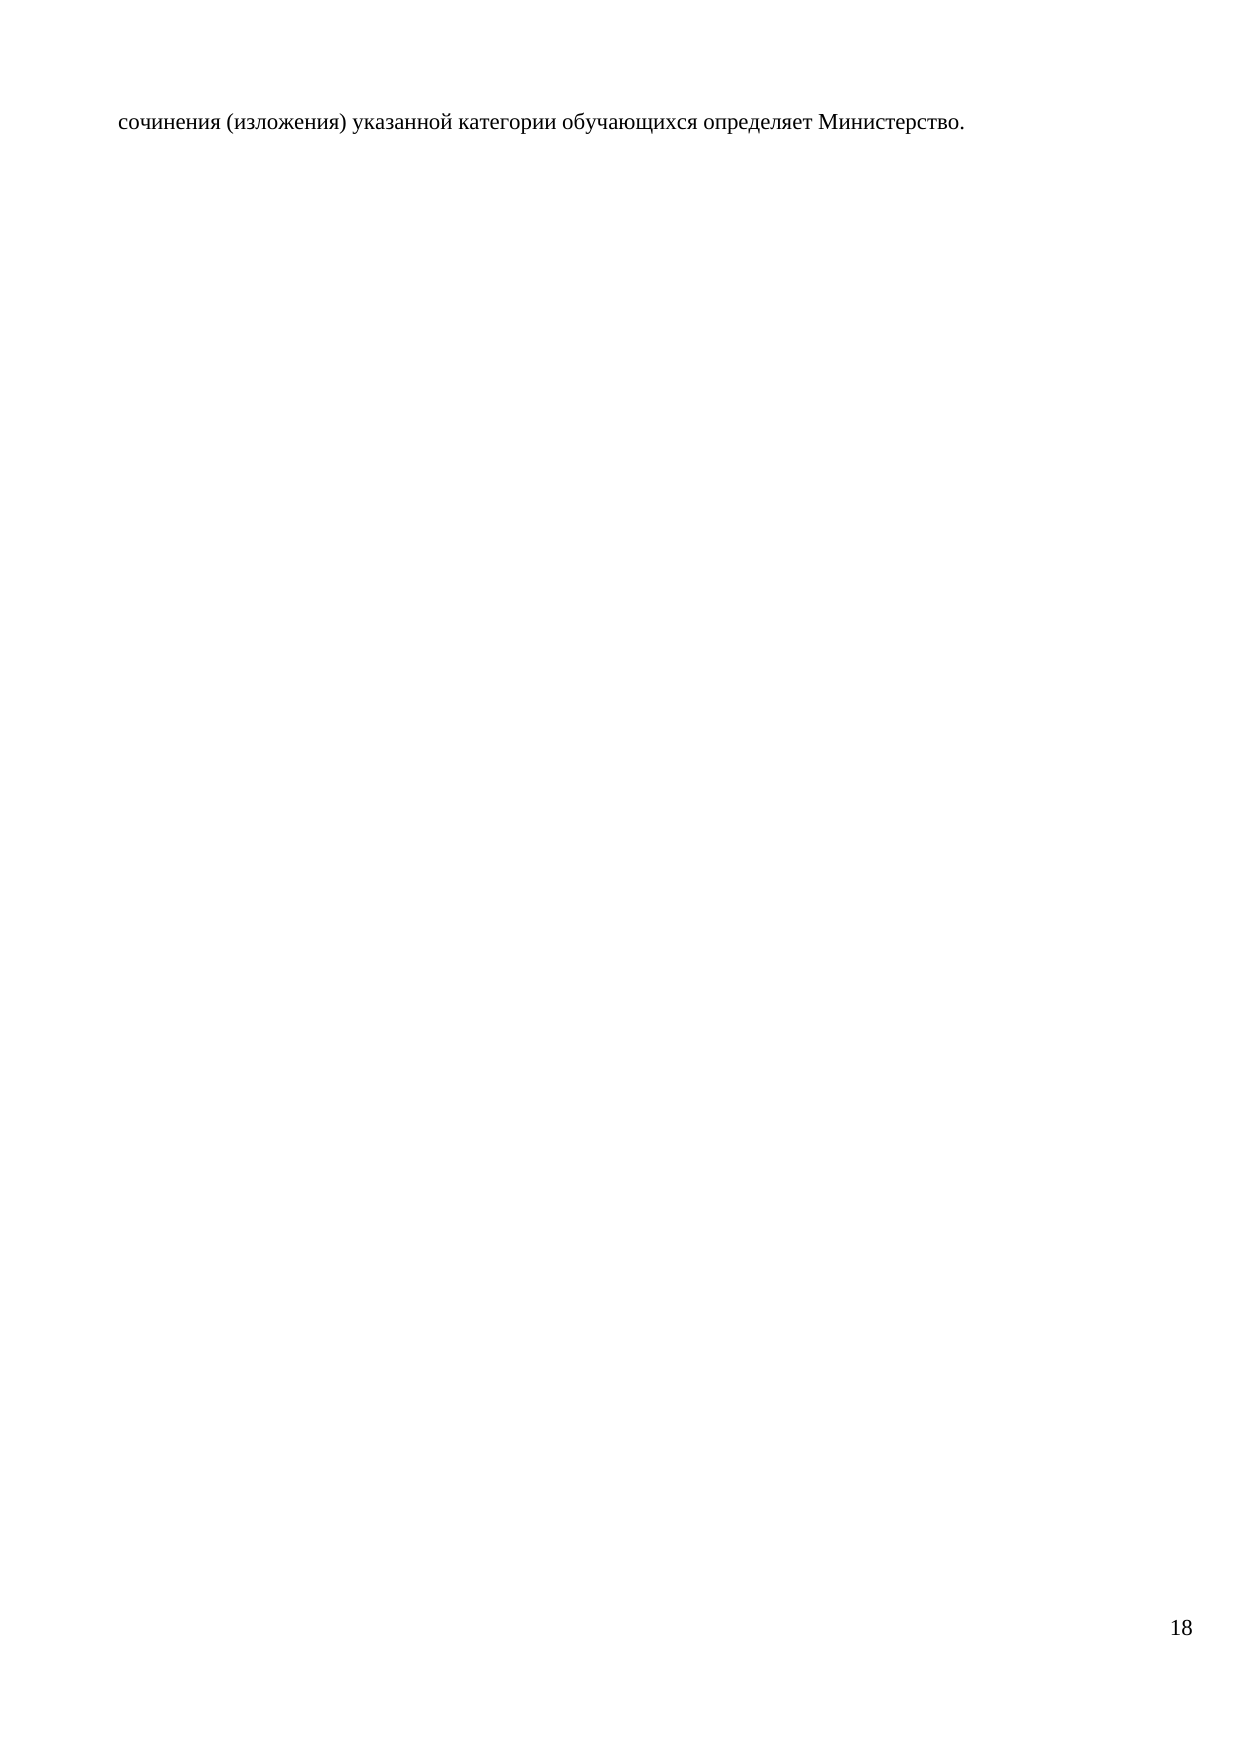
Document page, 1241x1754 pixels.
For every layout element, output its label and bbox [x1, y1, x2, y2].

text [118, 108, 1181, 135]
